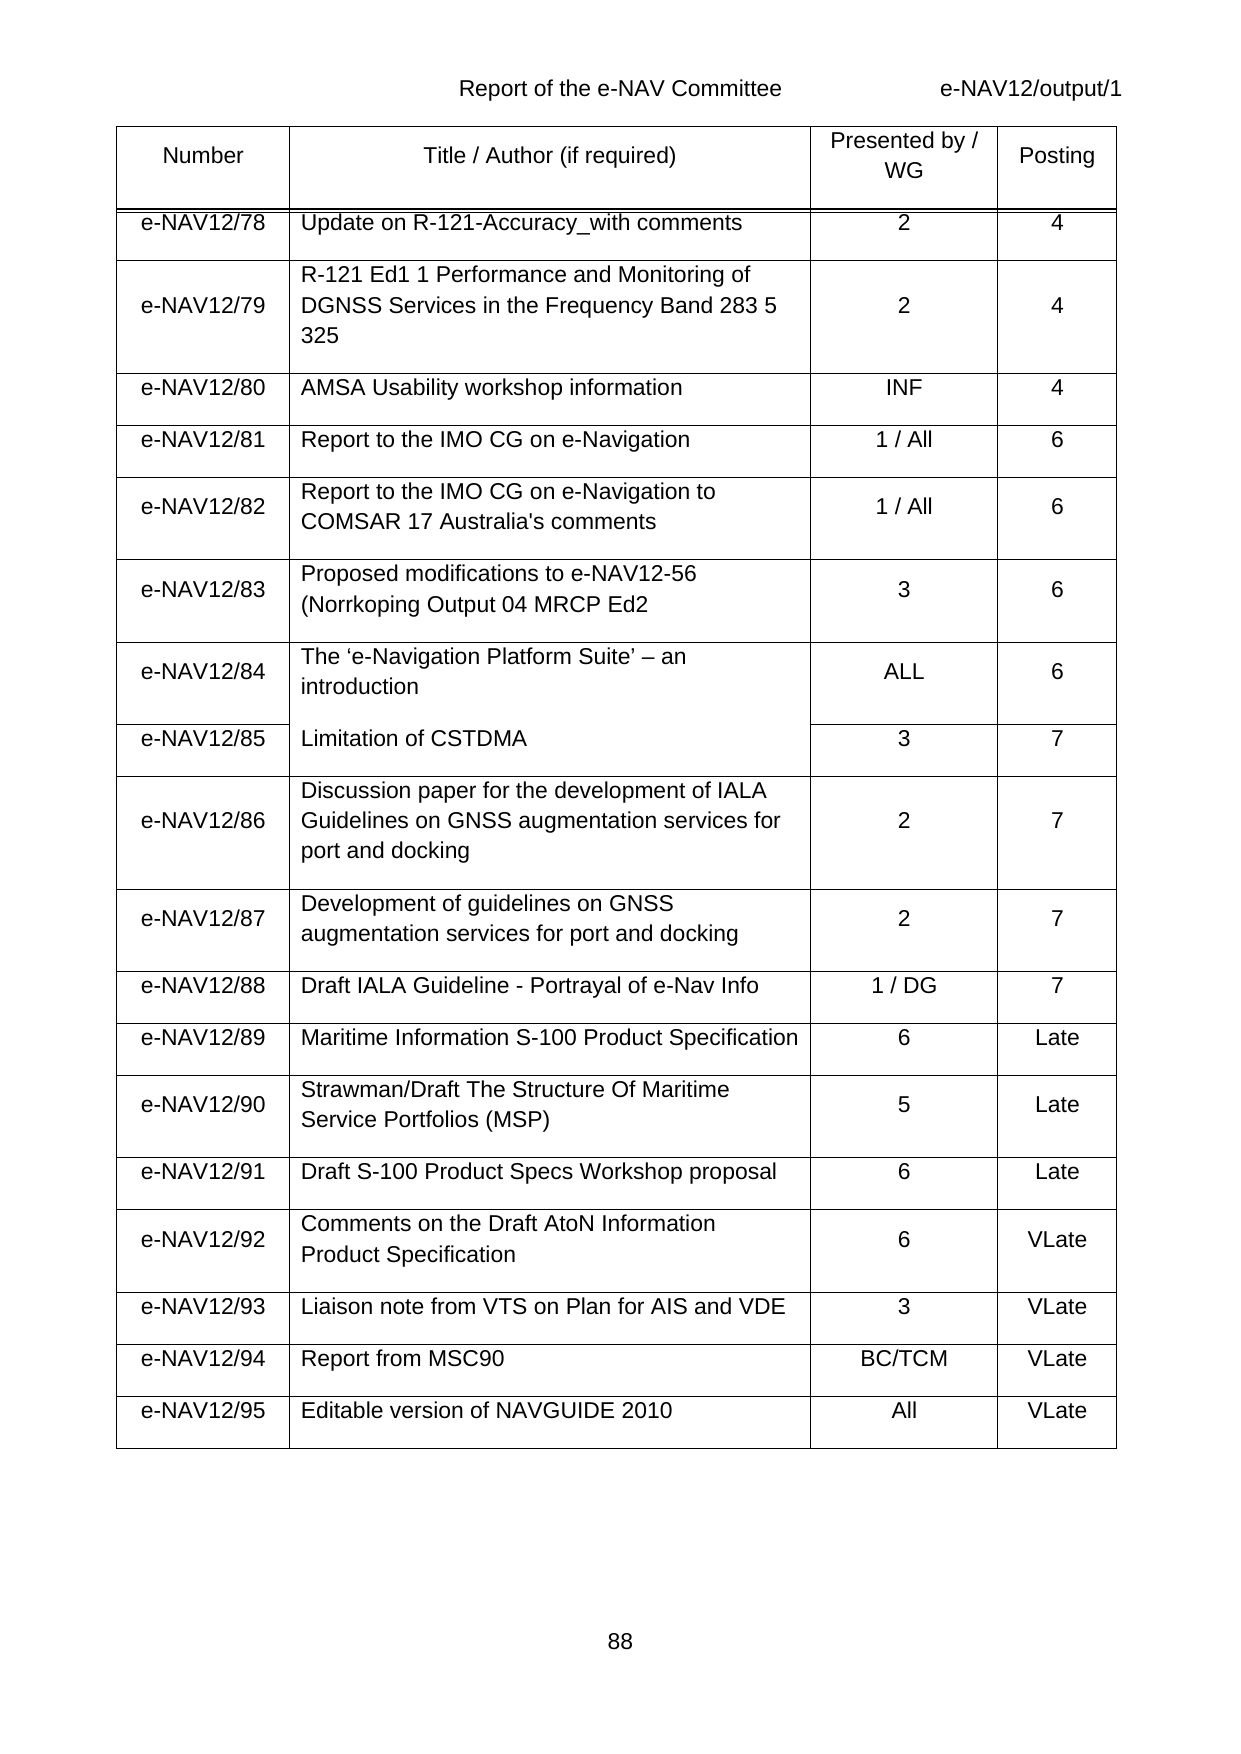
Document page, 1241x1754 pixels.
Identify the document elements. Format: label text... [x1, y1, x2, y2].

table_cell e-NAV12/90 [117, 1076, 289, 1157]
table_cell Late [998, 1076, 1116, 1157]
table_cell 6 [998, 643, 1116, 724]
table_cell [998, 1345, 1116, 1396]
table_cell 3 [811, 1293, 997, 1344]
table_cell ALL [811, 643, 997, 724]
table_cell 6 [811, 1024, 997, 1075]
table_cell e-NAV12/83 [117, 560, 289, 642]
table_cell 6 [998, 478, 1116, 559]
table_cell Development of guidelines on GNSS augmentation services for port and docking [290, 890, 810, 971]
table_cell Report to the IMO CG on e-Navigation to COMSAR 17 Australia's comments [290, 478, 810, 559]
table_cell e-NAV12/82 [117, 478, 289, 559]
table_cell 4 [998, 213, 1116, 260]
table_header Title / Author (if required) [290, 127, 810, 208]
table_cell 6 [811, 1210, 997, 1292]
table_cell e-NAV12/93 [117, 1293, 289, 1344]
table_cell Strawman/Draft The Structure Of Maritime Service Portfolios (MSP) [290, 1076, 810, 1157]
table_cell 1 / All [811, 478, 997, 559]
table_cell 7 [998, 725, 1116, 776]
table_cell e-NAV12/80 [117, 374, 289, 425]
table_cell e-NAV12/92 [117, 1210, 289, 1292]
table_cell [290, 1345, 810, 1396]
table_cell e-NAV12/85 [117, 725, 289, 776]
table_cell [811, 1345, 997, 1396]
table_header Posting [998, 127, 1116, 208]
table_cell Liaison note from VTS on Plan for AIS and VDE [290, 1293, 810, 1344]
table_cell 3 [811, 725, 997, 776]
table_cell e-NAV12/84 [117, 643, 289, 724]
table_cell 2 [811, 890, 997, 971]
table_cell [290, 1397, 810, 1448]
table_cell 6 [811, 1158, 997, 1209]
table_cell e-NAV12/89 [117, 1024, 289, 1075]
table_cell AMSA Usability workshop information [290, 374, 810, 425]
table_cell e-NAV12/81 [117, 426, 289, 477]
table_cell 6 [998, 560, 1116, 642]
table_cell 2 [811, 777, 997, 888]
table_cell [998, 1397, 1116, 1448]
table_cell 3 [811, 560, 997, 642]
table_header Number [117, 127, 289, 208]
table_cell Late [998, 1024, 1116, 1075]
table_header Presented by / WG [811, 127, 997, 208]
table_cell e-NAV12/78 [117, 213, 289, 260]
table_cell e-NAV12/79 [117, 261, 289, 373]
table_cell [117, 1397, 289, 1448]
table_cell 2 [811, 261, 997, 373]
table_cell e-NAV12/88 [117, 972, 289, 1023]
table_cell Proposed modifications to e-NAV12-56 (Norrkoping Output 04 MRCP Ed2 [290, 560, 810, 642]
table_cell Draft S-100 Product Specs Workshop proposal [290, 1158, 810, 1209]
table_cell Limitation of CSTDMA [290, 724, 810, 776]
table_cell 4 [998, 374, 1116, 425]
table_cell Maritime Information S-100 Product Specification [290, 1024, 810, 1075]
table_cell e-NAV12/91 [117, 1158, 289, 1209]
table_cell 4 [998, 261, 1116, 373]
table_cell 7 [998, 972, 1116, 1023]
table_cell VLate [998, 1293, 1116, 1344]
table_cell 1 / DG [811, 972, 997, 1023]
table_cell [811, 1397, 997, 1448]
table_cell 1 / All [811, 426, 997, 477]
table_cell INF [811, 374, 997, 425]
table_cell Late [998, 1158, 1116, 1209]
table_cell 5 [811, 1076, 997, 1157]
table_cell R-121 Ed1 1 Performance and Monitoring of DGNSS Services in the Frequency Band 283 5 325 [290, 261, 810, 373]
table_cell Discussion paper for the development of IALA Guidelines on GNSS augmentation services for port and docking [290, 777, 810, 888]
table_cell Comments on the Draft AtoN Information Product Specification [290, 1210, 810, 1292]
table_cell The ‘e-Navigation Platform Suite’ – an introduction [290, 643, 810, 724]
table_cell 7 [998, 890, 1116, 971]
table_cell Report to the IMO CG on e-Navigation [290, 426, 810, 477]
table_cell 7 [998, 777, 1116, 888]
table_cell Draft IALA Guideline - Portrayal of e-Nav Info [290, 972, 810, 1023]
table_cell Update on R-121-Accuracy_with comments [290, 213, 810, 260]
table_cell e-NAV12/86 [117, 777, 289, 888]
table_cell e-NAV12/87 [117, 890, 289, 971]
table_cell VLate [998, 1210, 1116, 1292]
table_cell 6 [998, 426, 1116, 477]
table_cell 2 [811, 213, 997, 260]
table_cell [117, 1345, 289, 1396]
